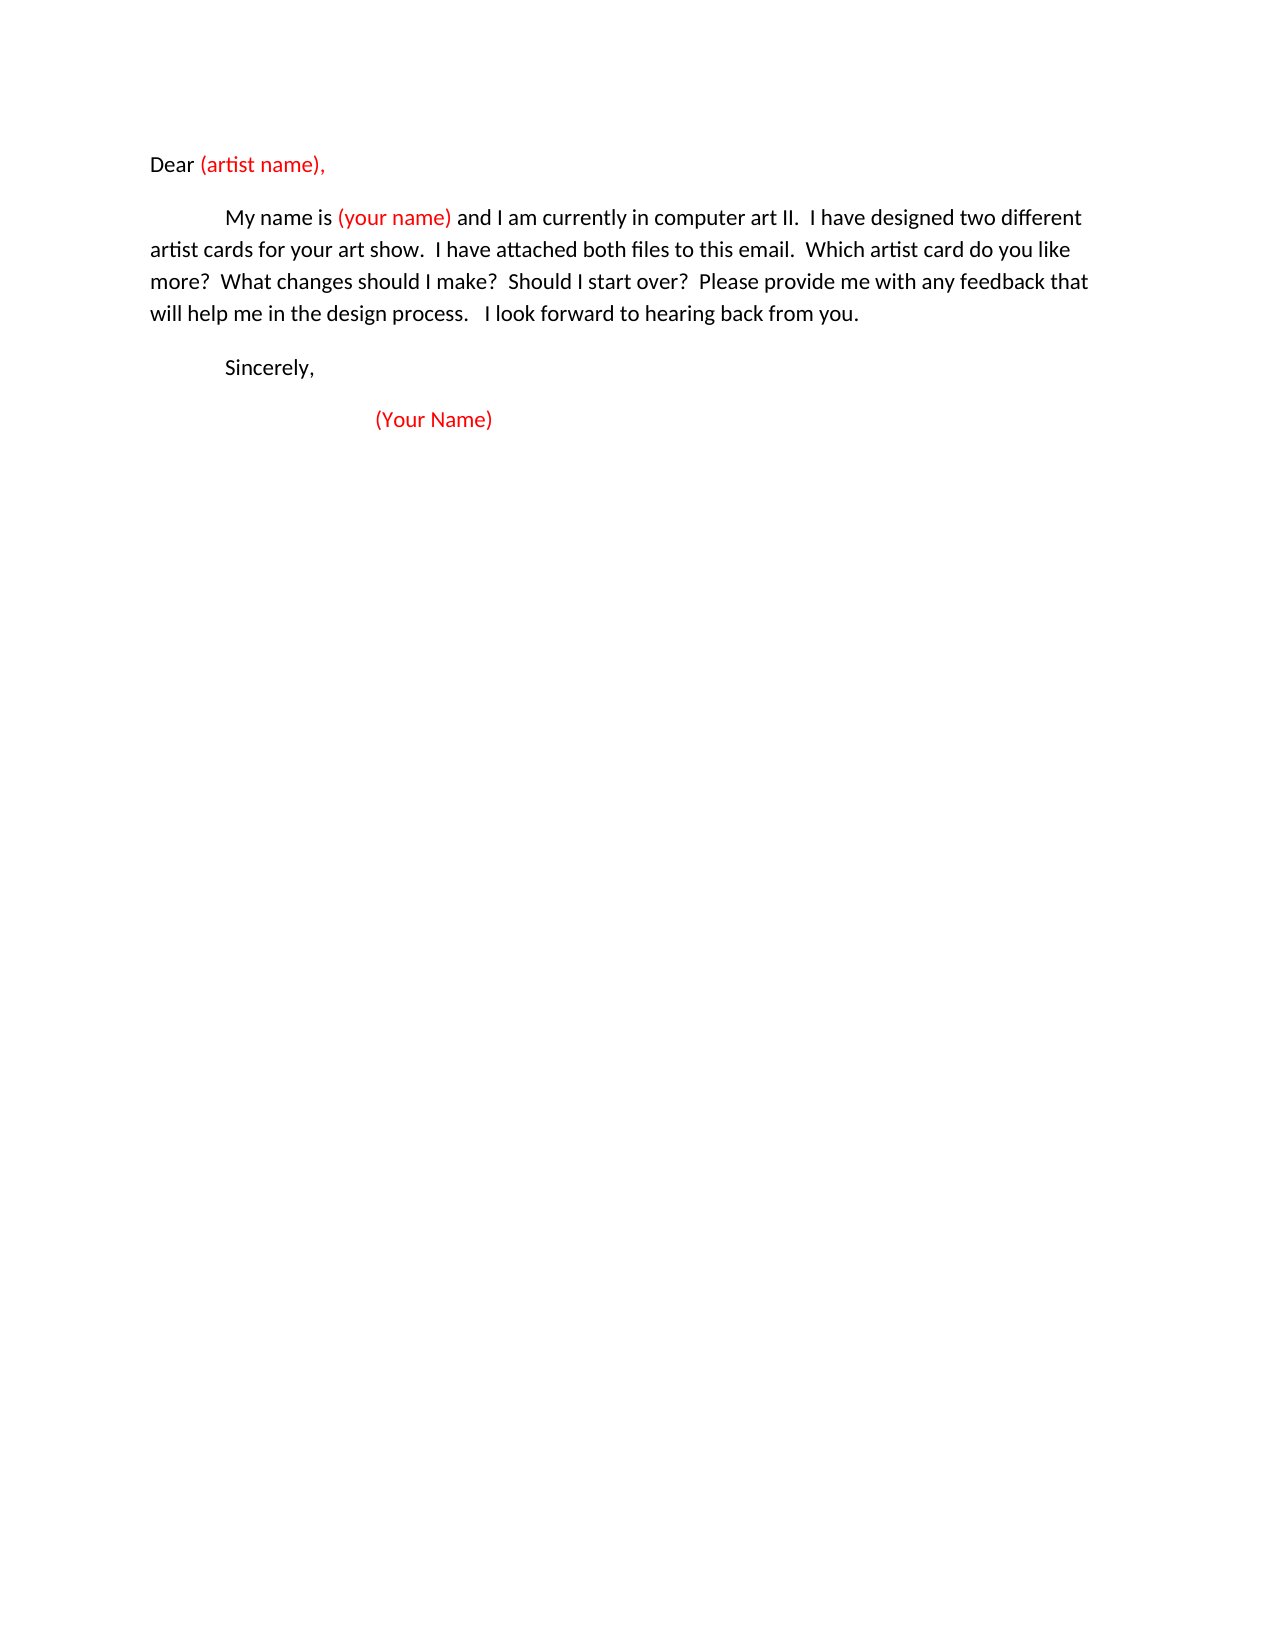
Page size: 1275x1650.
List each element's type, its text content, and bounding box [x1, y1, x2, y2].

text (Your Name) [150, 406, 1125, 434]
text Sincerely, [150, 353, 1125, 381]
text Dear (artist name), [150, 150, 1125, 178]
text My name is (your name) and I am currently in computer art II. I have designed two different artist cards for your art show. I have attached both files to this email. Which artist card do you like more? What changes should I make? Should I start over? Please provide me with any feedback that will help me in the design process. I look forward to hearing back from you. [150, 203, 1125, 328]
